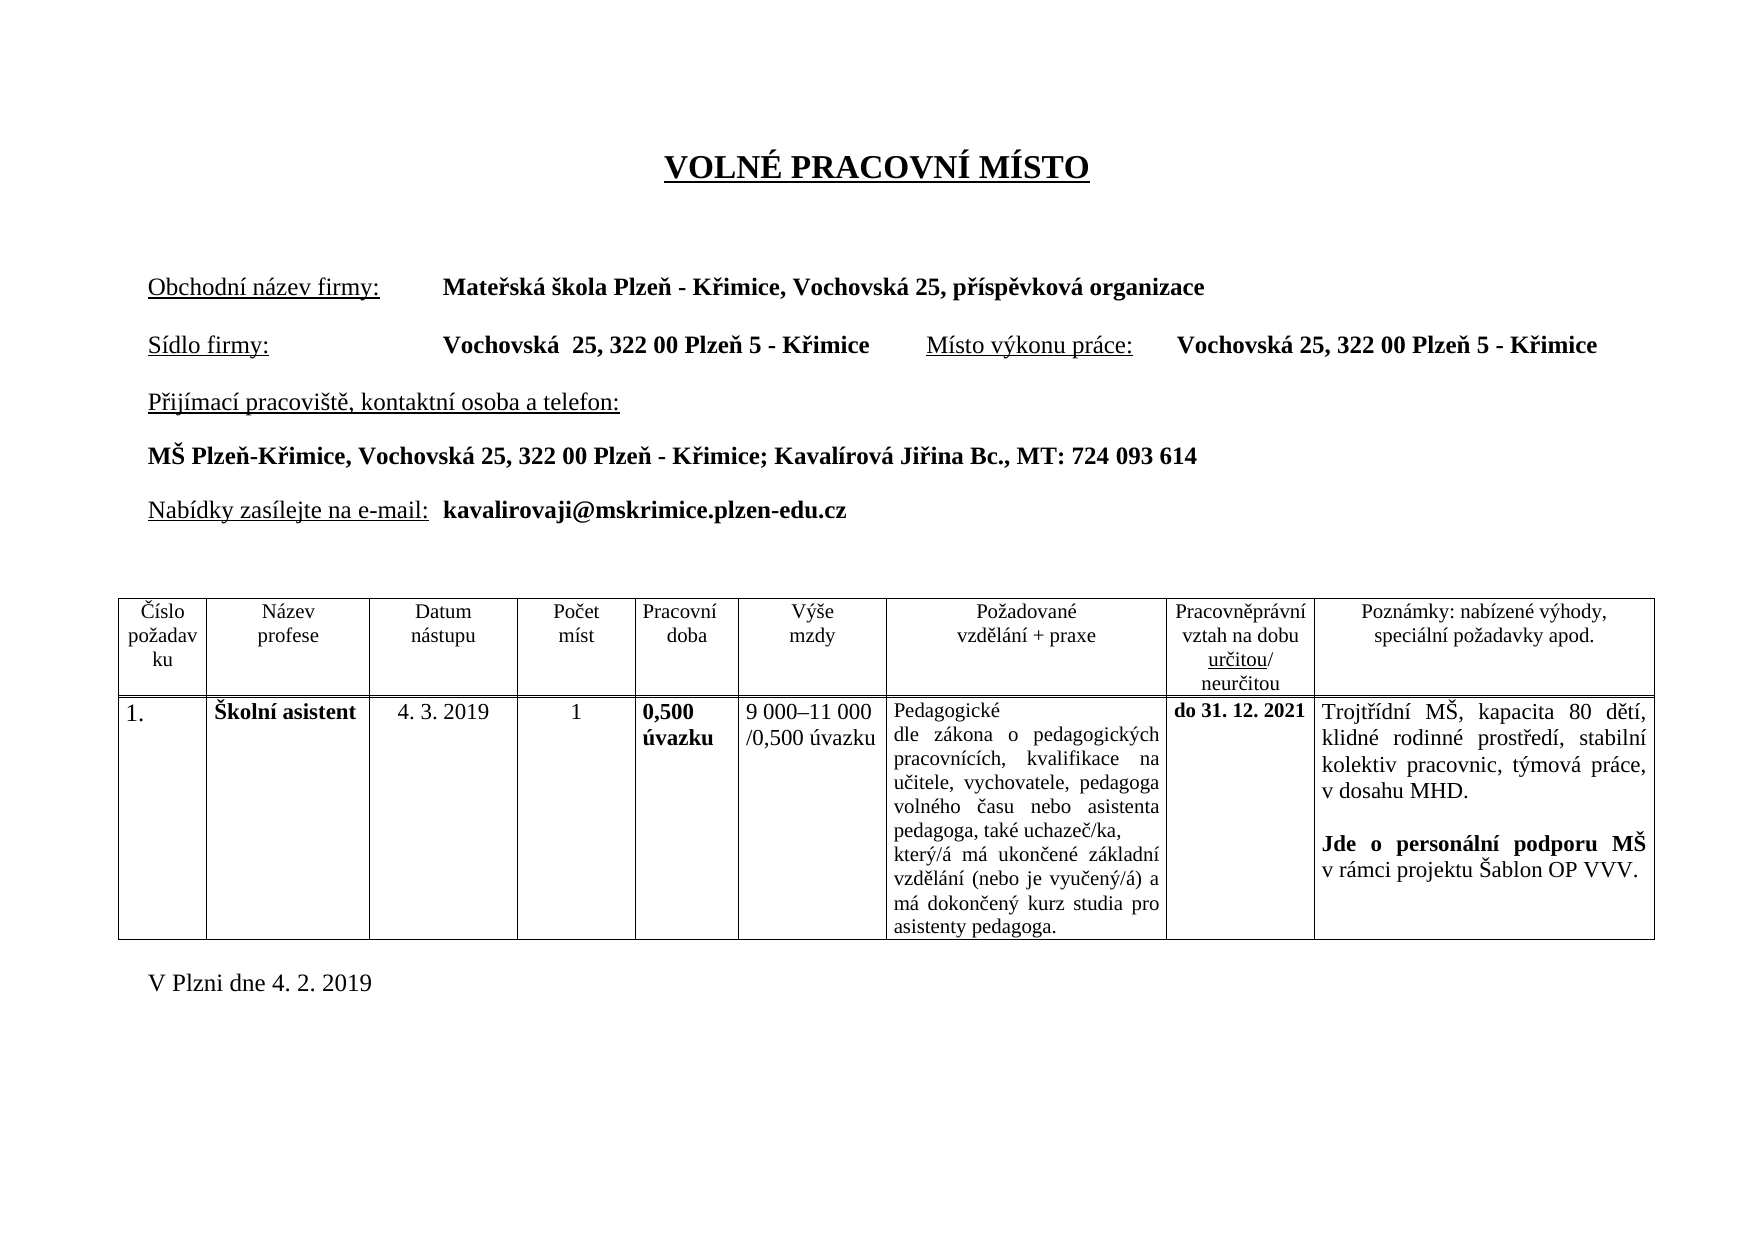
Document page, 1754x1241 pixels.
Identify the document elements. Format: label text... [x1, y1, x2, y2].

title V Plzni dne 4. 2. 2019 [148, 968, 1606, 997]
table_header Pracovněprávní vztah na dobu určitou/neurčitou [1167, 599, 1314, 695]
table_cell 1 [518, 698, 635, 938]
table_cell 0,500 úvazku [636, 698, 738, 938]
table_header Počet míst [518, 599, 635, 695]
table_cell Školní asistent [207, 698, 369, 938]
title VOLNÉ PRACOVNÍ MÍSTO [148, 148, 1606, 186]
table_header Datum nástupu [370, 599, 517, 695]
table_header Výše mzdy [739, 599, 886, 695]
table_header Název profese [207, 599, 369, 695]
title Nabídky zasílejte na e-mail: kavalirovaji@mskrimice.plzen-edu.cz [148, 495, 1606, 523]
table_header Číslo požadavku [119, 599, 206, 695]
table_header Pracovní doba [636, 599, 738, 695]
table_cell 1. [119, 698, 206, 938]
title Obchodní název firmy: Mateřská škola Plzeň - Křimice, Vochovská 25, příspěvková organizace [148, 272, 1606, 301]
table_cell Trojtřídní MŠ, kapacita 80 dětí, klidné rodinné prostředí, stabilní kolektiv pracovnic, týmová práce, v dosahu MHD. Jde o personální podporu MŠ v rámci projektu Šablon OP VVV. [1315, 698, 1654, 938]
title Sídlo firmy: Vochovská 25, 322 00 Plzeň 5 - Křimice Místo výkonu práce: Vochovská 25, 322 00 Plzeň 5 - Křimice [148, 330, 1606, 358]
table_cell Pedagogické dle zákona o pedagogických pracovnících, kvalifikace na učitele, vychovatele, pedagoga volného času nebo asistenta pedagoga, také uchazeč/ka, který/á má ukončené základní vzdělání (nebo je vyučený/á) a má dokončený kurz studia pro asistenty pedagoga. [887, 698, 1166, 938]
title Přijímací pracoviště, kontaktní osoba a telefon: [148, 387, 1606, 416]
table_cell do 31. 12. 2021 [1167, 698, 1314, 938]
table_header Poznámky: nabízené výhody, speciální požadavky apod. [1315, 599, 1654, 695]
table_cell 9 000–11 000 /0,500 úvazku [739, 698, 886, 938]
title MŠ Plzeň-Křimice, Vochovská 25, 322 00 Plzeň - Křimice; Kavalírová Jiřina Bc., MT: 724 093 614 [148, 441, 1606, 470]
table_cell 4. 3. 2019 [370, 698, 517, 938]
table_header Požadované vzdělání + praxe [887, 599, 1166, 695]
